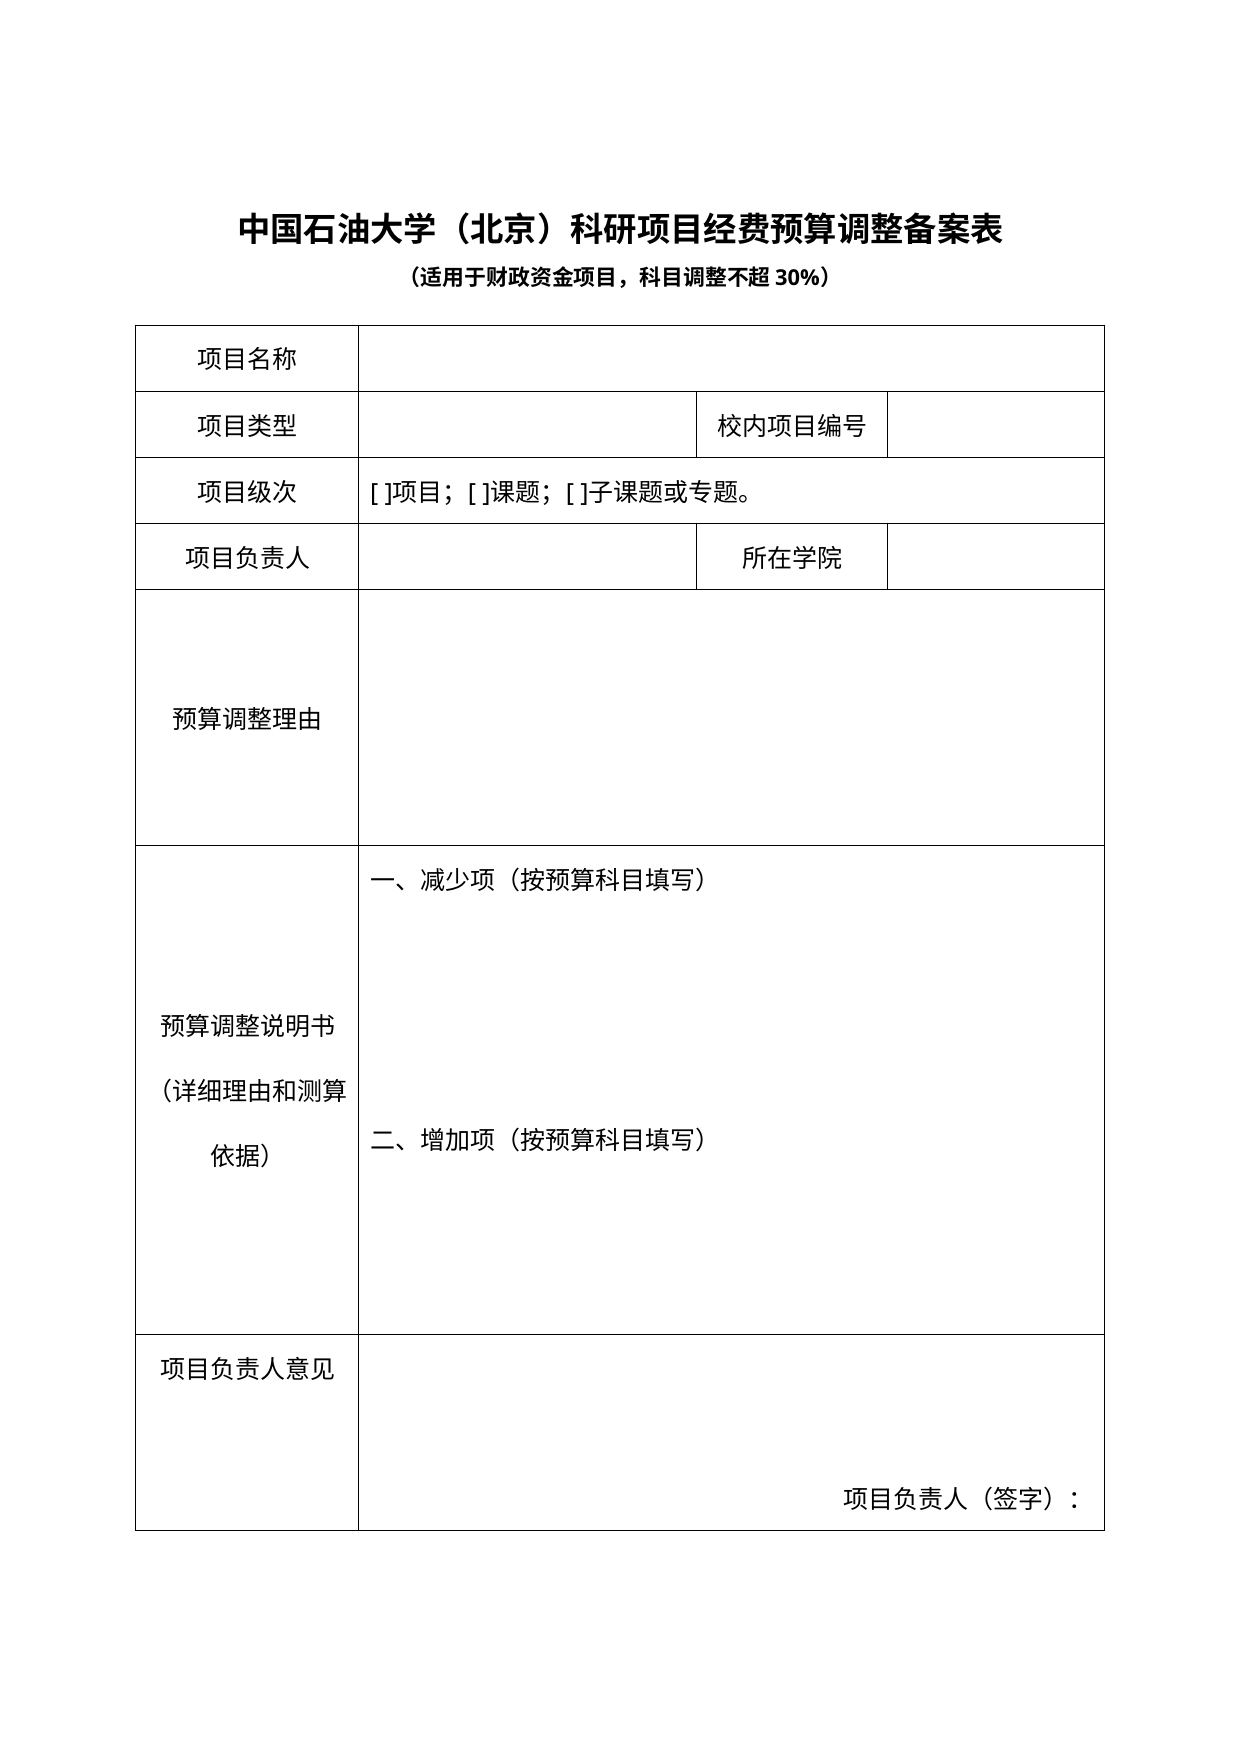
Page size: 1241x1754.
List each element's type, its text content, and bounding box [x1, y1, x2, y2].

table_cell [359, 524, 696, 589]
table_cell 预算调整说明书 （详细理由和测算依据） [136, 846, 358, 1334]
table_cell 一、减少项（按预算科目填写） 二、增加项（按预算科目填写） [359, 846, 1104, 1334]
text （适用于财政资金项目，科目调整不超30%） [187, 259, 1053, 292]
table_cell 预算调整理由 [136, 590, 358, 845]
table_cell 项目负责人意见 [136, 1335, 358, 1530]
table_cell [359, 392, 696, 457]
table_cell 项目类型 [136, 392, 358, 457]
table_header [359, 326, 1104, 391]
text 中国石油大学（北京）科研项目经费预算调整备案表 [187, 194, 1053, 259]
table_cell 项目负责人（签字）： 年 月 日 [359, 1335, 1104, 1530]
table_cell [888, 524, 1104, 589]
table_cell 项目负责人 [136, 524, 358, 589]
table_header 项目名称 [136, 326, 358, 391]
table_cell 所在学院 [697, 524, 887, 589]
table_cell 项目级次 [136, 458, 358, 523]
table_cell [888, 392, 1104, 457]
table_cell [359, 590, 1104, 845]
table_cell [ ]项目；[ ]课题；[ ]子课题或专题。 [359, 458, 1104, 523]
table_cell 校内项目编号 [697, 392, 887, 457]
